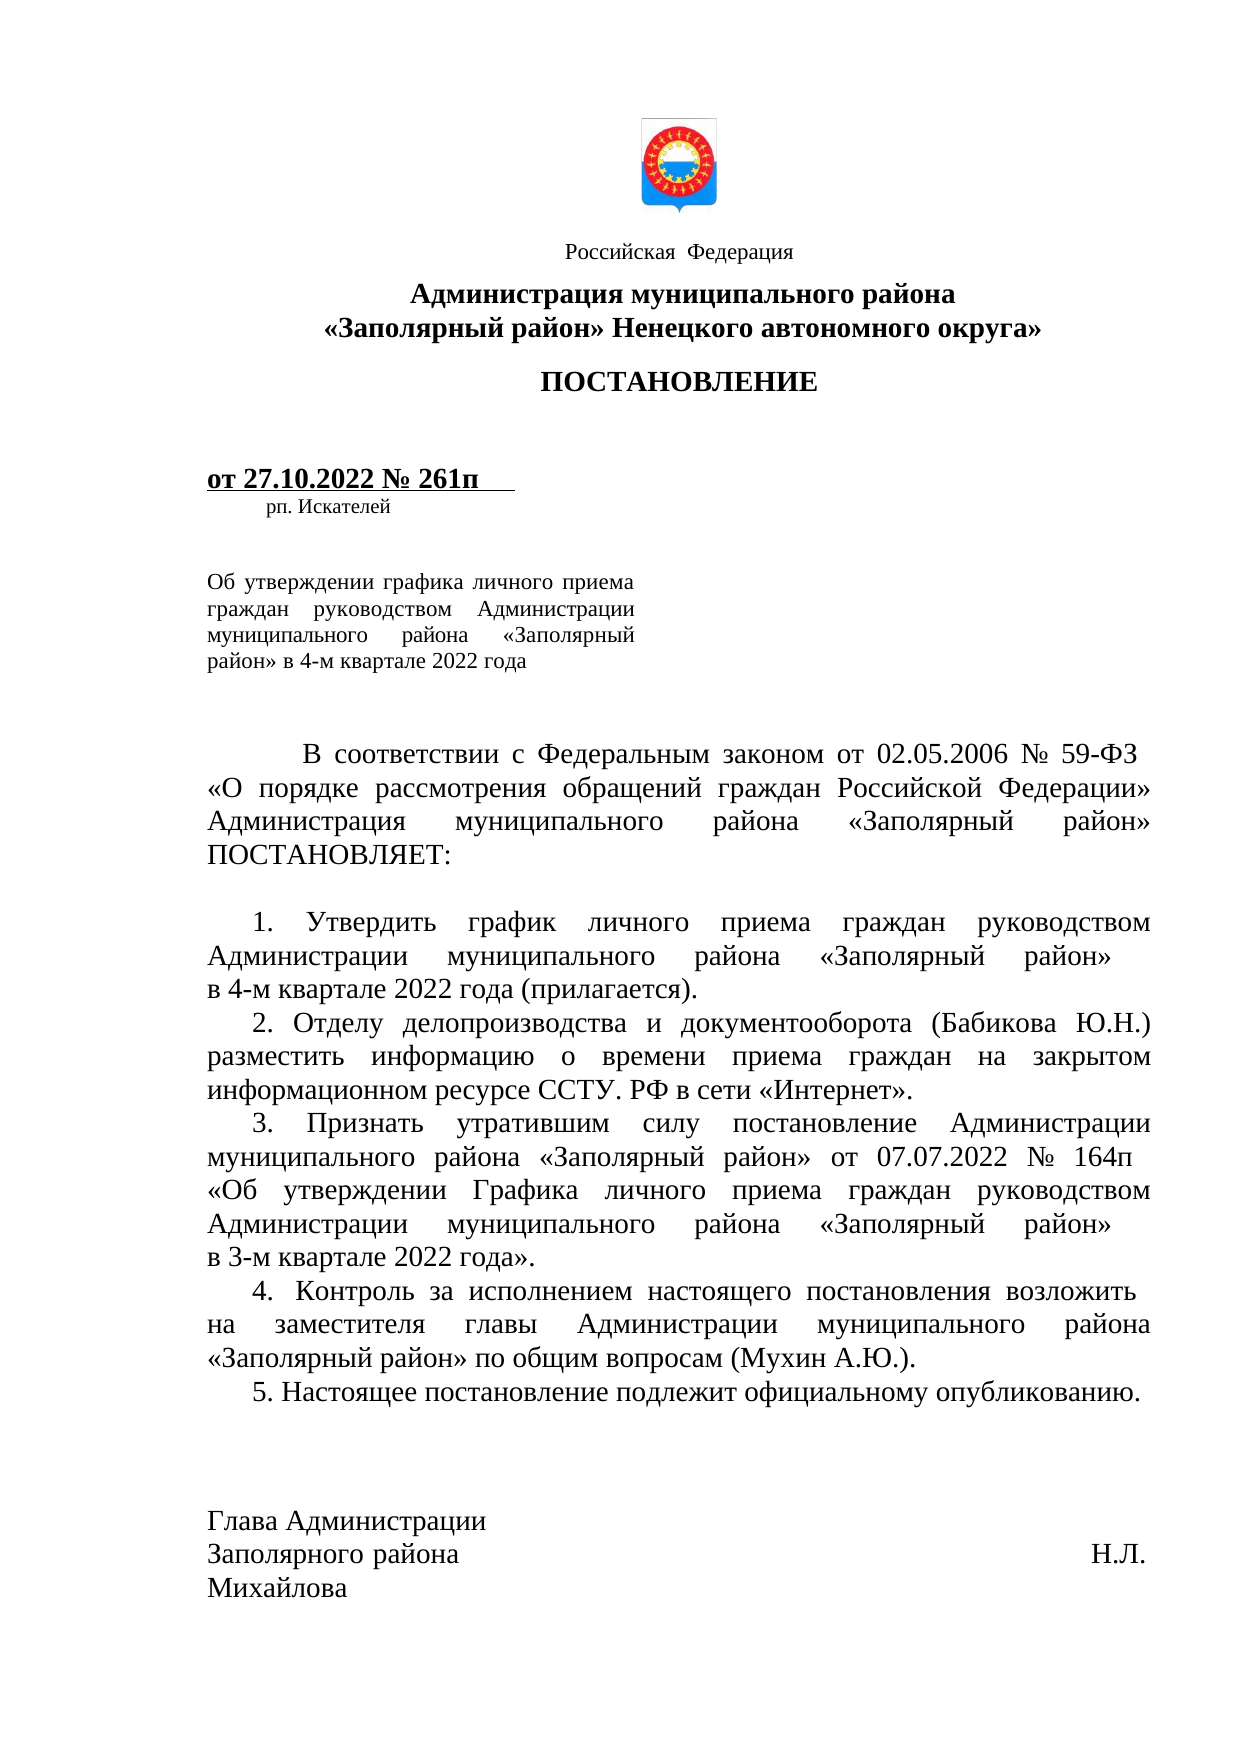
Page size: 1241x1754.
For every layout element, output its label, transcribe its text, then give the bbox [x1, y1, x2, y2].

text 5. Настоящее постановление подлежит официальному опубликованию. [207, 1374, 1152, 1407]
text Об утверждении графика личного приема граждан руководством Администрации муниципального района «Заполярный район» в 4-м квартале 2022 года [207, 568, 635, 674]
subtitle «Заполярный район» Ненецкого автономного округа» [207, 310, 1152, 344]
subtitle Администрация муниципального района [207, 277, 1152, 310]
text 1. Утвердить график личного приема граждан руководством Администрации муниципального района «Заполярный район» в 4-м квартале 2022 года (прилагается). [207, 904, 1152, 1005]
text Российская Федерация [207, 238, 1152, 264]
text Глава Администрации [207, 1503, 1152, 1537]
text 2. Отделу делопроизводства и документооборота (Бабикова Ю.Н.) разместить информацию о времени приема граждан на закрытом информационном ресурсе ССТУ. РФ в сети «Интернет». [207, 1005, 1152, 1105]
subtitle ПОСТАНОВЛЕНИЕ [207, 364, 1152, 398]
text рп. Искателей [266, 494, 1152, 518]
text В соответствии с Федеральным законом от 02.05.2006 № 59-ФЗ «О порядке рассмотрения обращений граждан Российской Федерации» Администрация муниципального района «Заполярный район» ПОСТАНОВЛЯЕТ: [207, 736, 1152, 871]
text от 27.10.2022 № 261п [207, 461, 1152, 494]
text 3. Признать утратившим силу постановление Администрации муниципального района «Заполярный район» от 07.07.2022 № 164п «Об утверждении Графика личного приема граждан руководством Администрации муниципального района «Заполярный район» в 3-м квартале 2022 года». [207, 1105, 1152, 1273]
picture [641, 118, 717, 213]
text Заполярного района Н.Л. Михайлова [207, 1537, 1152, 1604]
text 4. Контроль за исполнением настоящего постановления возложить на заместителя главы Администрации муниципального района «Заполярный район» по общим вопросам (Мухин А.Ю.). [207, 1273, 1152, 1374]
